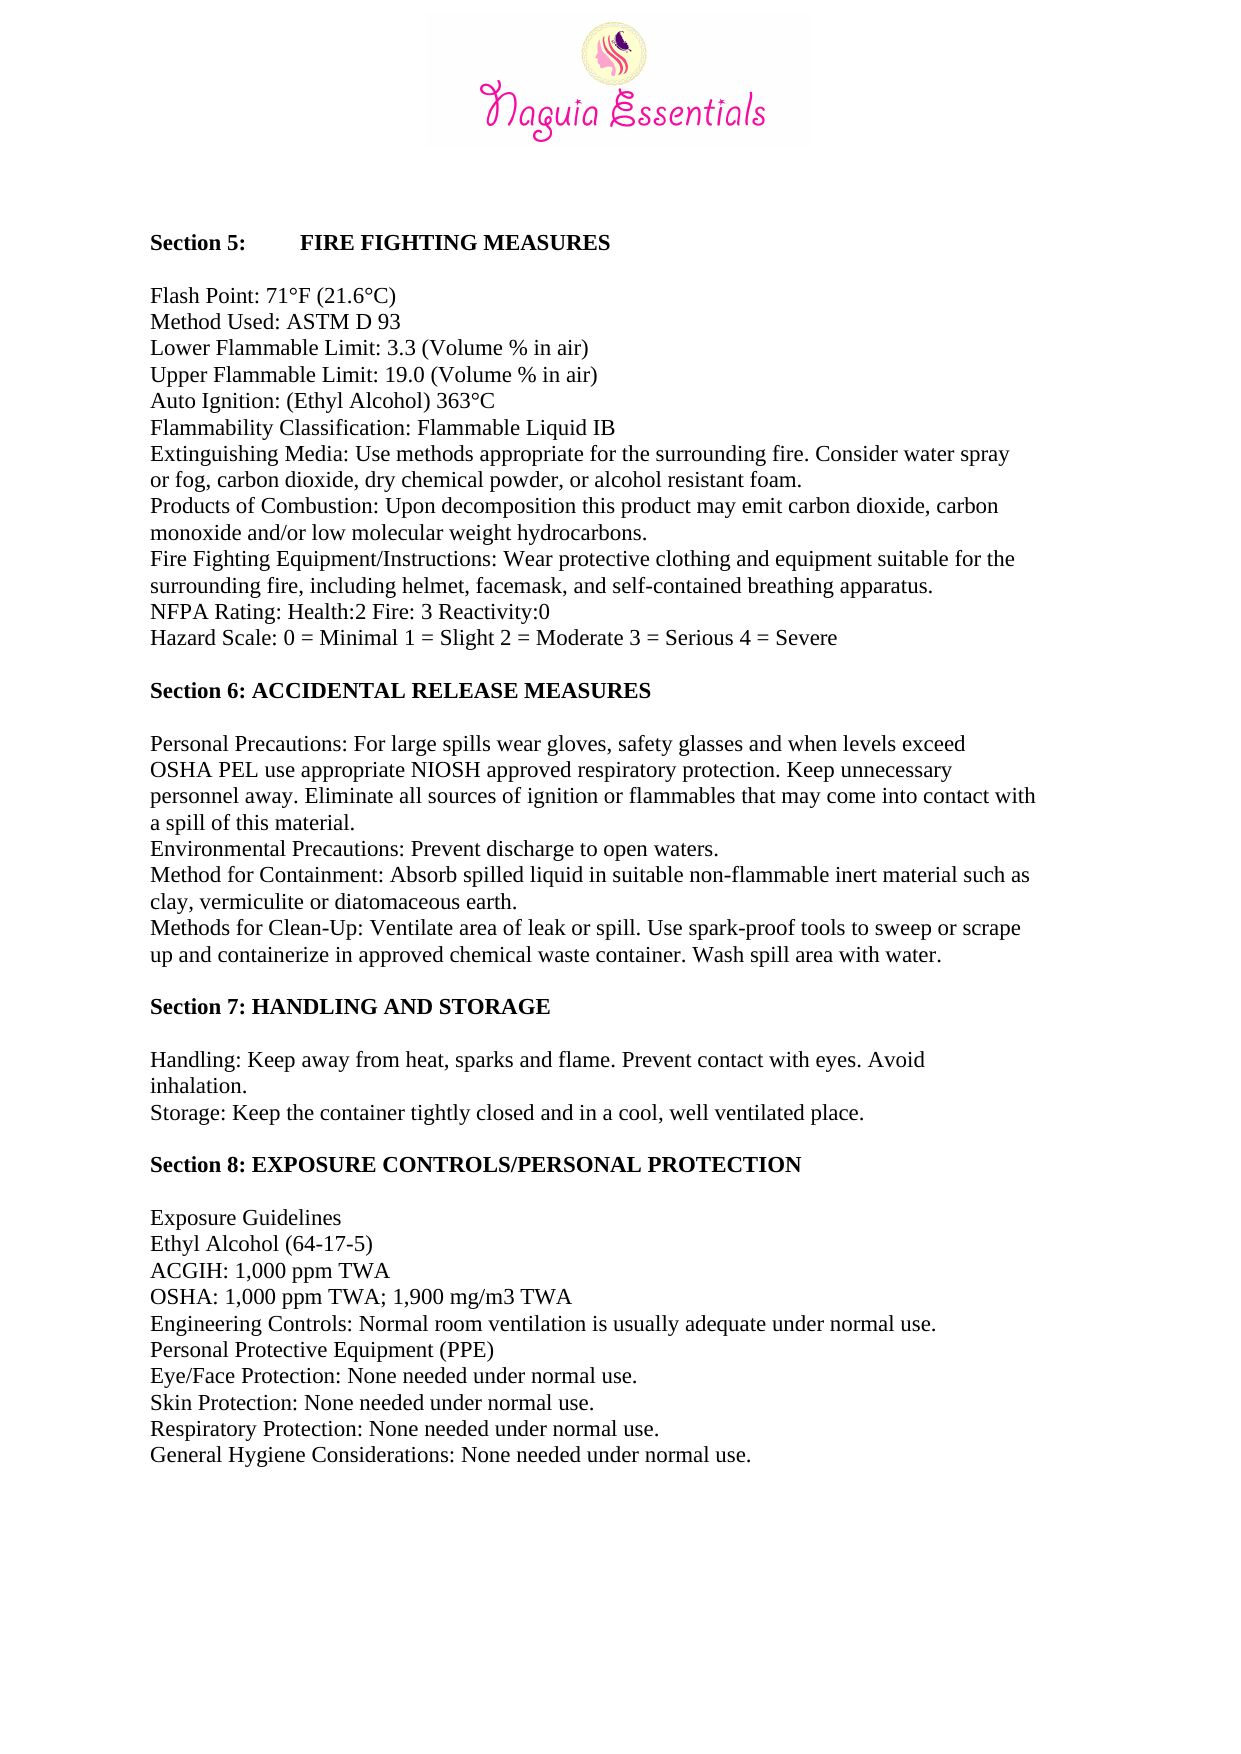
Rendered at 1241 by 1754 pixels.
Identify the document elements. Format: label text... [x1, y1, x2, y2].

text Section 6: ACCIDENTAL RELEASE MEASURES [150, 677, 1090, 703]
text Skin Protection: None needed under normal use. [150, 1389, 1090, 1415]
text Engineering Controls: Normal room ventilation is usually adequate under normal use. [150, 1309, 1090, 1336]
text Personal Protective Equipment (PPE) [150, 1336, 1090, 1362]
text Storage: Keep the container tightly closed and in a cool, well ventilated place. [150, 1099, 1090, 1125]
text Lower Flammable Limit: 3.3 (Volume % in air) [150, 334, 1090, 361]
text up and containerize in approved chemical waste container. Wash spill area with water. [150, 941, 1090, 967]
text OSHA PEL use appropriate NIOSH approved respiratory protection. Keep unnecessary [150, 756, 1090, 782]
text Environmental Precautions: Prevent discharge to open waters. [150, 835, 1090, 862]
text Section 7: HANDLING AND STORAGE [150, 993, 1090, 1020]
text NFPA Rating: Health:2 Fire: 3 Reactivity:0 [150, 598, 1090, 624]
text Ethyl Alcohol (64-17-5) [150, 1231, 1090, 1257]
text Auto Ignition: (Ethyl Alcohol) 363°C [150, 387, 1090, 413]
text ACGIH: 1,000 ppm TWA [150, 1257, 1090, 1283]
picture [426, 12, 811, 147]
text Section 5: FIRE FIGHTING MEASURES [150, 229, 1090, 255]
text Handling: Keep away from heat, sparks and flame. Prevent contact with eyes. Avoid [150, 1046, 1090, 1072]
text clay, vermiculite or diatomaceous earth. [150, 888, 1090, 914]
text surrounding fire, including helmet, facemask, and self-contained breathing apparatus. [150, 572, 1090, 598]
text inhalation. [150, 1072, 1090, 1099]
text Products of Combustion: Upon decomposition this product may emit carbon dioxide, carbon [150, 493, 1090, 519]
text Fire Fighting Equipment/Instructions: Wear protective clothing and equipment suitable for the [150, 545, 1090, 572]
text Methods for Clean-Up: Ventilate area of leak or spill. Use spark-proof tools to sweep or scrape [150, 914, 1090, 941]
text Upper Flammable Limit: 19.0 (Volume % in air) [150, 361, 1090, 387]
text Method Used: ASTM D 93 [150, 308, 1090, 334]
text Eye/Face Protection: None needed under normal use. [150, 1362, 1090, 1389]
text Hazard Scale: 0 = Minimal 1 = Slight 2 = Moderate 3 = Serious 4 = Severe [150, 624, 1090, 651]
text Section 8: EXPOSURE CONTROLS/PERSONAL PROTECTION [150, 1151, 1090, 1178]
text Exposure Guidelines [150, 1204, 1090, 1231]
text or fog, carbon dioxide, dry chemical powder, or alcohol resistant foam. [150, 466, 1090, 493]
text Extinguishing Media: Use methods appropriate for the surrounding fire. Consider water spray [150, 440, 1090, 466]
text OSHA: 1,000 ppm TWA; 1,900 mg/m3 TWA [150, 1283, 1090, 1309]
text Flammability Classification: Flammable Liquid ΙB [150, 413, 1090, 440]
text Respiratory Protection: None needed under normal use. [150, 1415, 1090, 1441]
text Flash Point: 71°F (21.6°C) [150, 282, 1090, 308]
text personnel away. Eliminate all sources of ignition or flammables that may come into contact with [150, 782, 1090, 809]
text Method for Containment: Absorb spilled liquid in suitable non-flammable inert material such as [150, 862, 1090, 888]
text Personal Precautions: For large spills wear gloves, safety glasses and when levels exceed [150, 730, 1090, 756]
text monoxide and/or low molecular weight hydrocarbons. [150, 519, 1090, 545]
text a spill of this material. [150, 809, 1090, 835]
text General Hygiene Considerations: None needed under normal use. [150, 1441, 1090, 1468]
